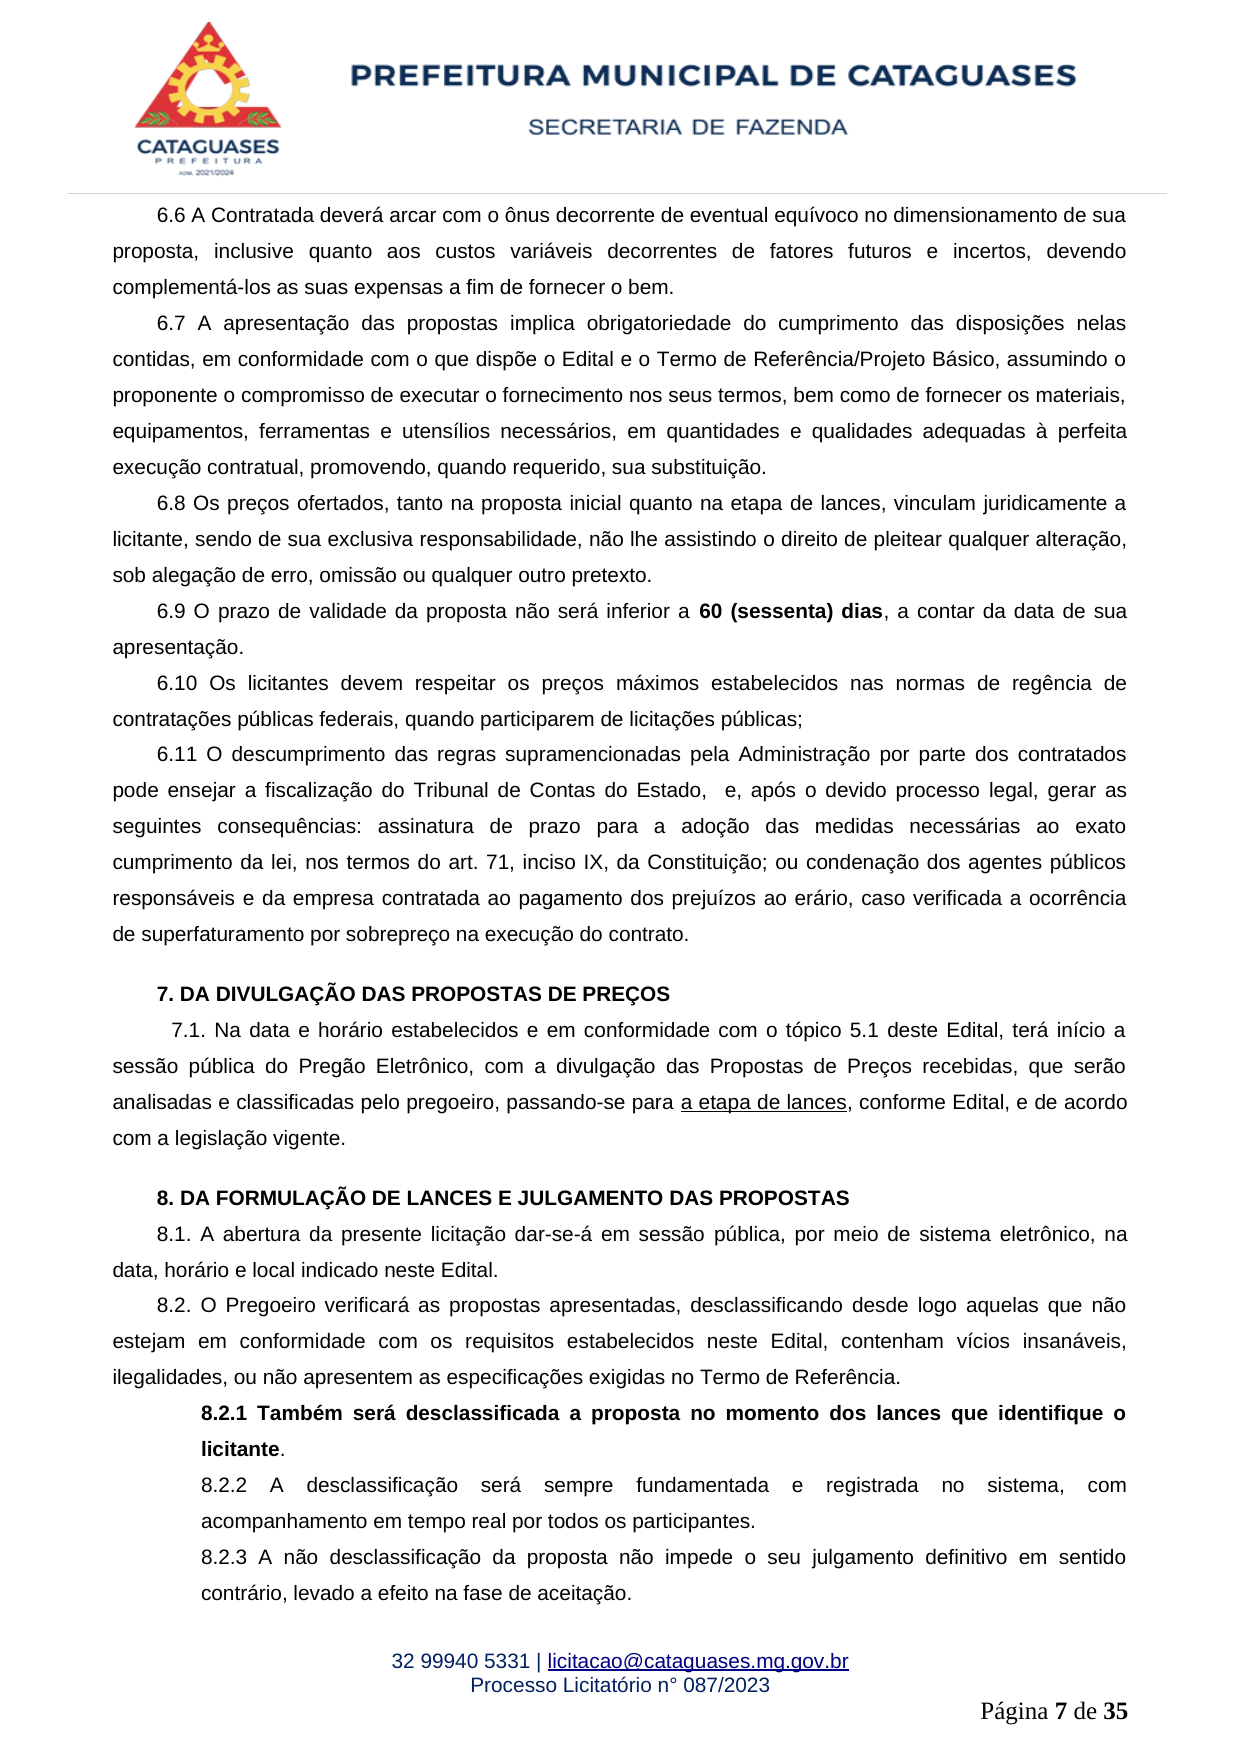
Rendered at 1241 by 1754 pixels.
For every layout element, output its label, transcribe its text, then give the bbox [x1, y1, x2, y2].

list 6.6 A Contratada deverá arcar com o ônus decorrente de eventual equívoco no dimensionamento de sua proposta, inclusive quanto aos custos variáveis decorrentes de fatores futuros e incertos, devendo complementá-los as suas expensas a fim de fornecer o bem. [112, 203, 1128, 299]
text 6.11 O descumprimento das regras supramencionadas pela Administração por parte dos contratados pode ensejar a fiscalização do Tribunal de Contas do Estado, e, após o devido processo legal, gerar as seguintes consequências: assinatura de prazo para a adoção das medidas necessárias ao exato cumprimento da lei, nos termos do art. 71, inciso IX, da Constituição; ou condenação dos agentes públicos responsáveis e da empresa contratada ao pagamento dos prejuízos ao erário, caso verificada a ocorrência de superfaturamento por sobrepreço na execução do contrato. [112, 742, 1128, 946]
text 8. DA FORMULAÇÃO DE LANCES E JULGAMENTO DAS PROPOSTAS [112, 1186, 1128, 1209]
text 6.9 O prazo de validade da proposta não será inferior a 60 (sessenta) dias, a contar da data de sua apresentação. [112, 598, 1128, 658]
text 8.2.3 A não desclassificação da proposta não impede o seu julgamento definitivo em sentido contrário, levado a efeito na fase de aceitação. [201, 1545, 1128, 1605]
text 6.7 A apresentação das propostas implica obrigatoriedade do cumprimento das disposições nelas contidas, em conformidade com o que dispõe o Edital e o Termo de Referência/Projeto Básico, assumindo o proponente o compromisso de executar o fornecimento nos seus termos, bem como de fornecer os materiais, equipamentos, ferramentas e utensílios necessários, em quantidades e qualidades adequadas à perfeita execução contratual, promovendo, quando requerido, sua substituição. [112, 311, 1128, 479]
text 6.8 Os preços ofertados, tanto na proposta inicial quanto na etapa de lances, vinculam juridicamente a licitante, sendo de sua exclusiva responsabilidade, não lhe assistindo o direito de pleitear qualquer alteração, sob alegação de erro, omissão ou qualquer outro pretexto. [112, 491, 1128, 587]
text 8.2.2 A desclassificação será sempre fundamentada e registrada no sistema, com acompanhamento em tempo real por todos os participantes. [201, 1473, 1128, 1533]
text 7. DA DIVULGAÇÃO DAS PROPOSTAS DE PREÇOS [112, 982, 1128, 1006]
picture [67, 21, 1168, 193]
text 6.10 Os licitantes devem respeitar os preços máximos estabelecidos nas normas de regência de contratações públicas federais, quando participarem de licitações públicas; [112, 670, 1128, 730]
list 8.2.1 Também será desclassificada a proposta no momento dos lances que identifique o licitante. [201, 1401, 1128, 1461]
list 8.2. O Pregoeiro verificará as propostas apresentadas, desclassificando desde logo aquelas que não estejam em conformidade com os requisitos estabelecidos neste Edital, contenham vícios insanáveis, ilegalidades, ou não apresentem as especificações exigidas no Termo de Referência. [112, 1293, 1128, 1389]
list 8.1. A abertura da presente licitação dar-se-á em sessão pública, por meio de sistema eletrônico, na data, horário e local indicado neste Edital. [112, 1221, 1128, 1281]
text 7.1. Na data e horário estabelecidos e em conformidade com o tópico 5.1 deste Edital, terá início a sessão pública do Pregão Eletrônico, com a divulgação das Propostas de Preços recebidas, que serão analisadas e classificadas pelo pregoeiro, passando-se para a etapa de lances, conforme Edital, e de acordo com a legislação vigente. [112, 1018, 1128, 1149]
